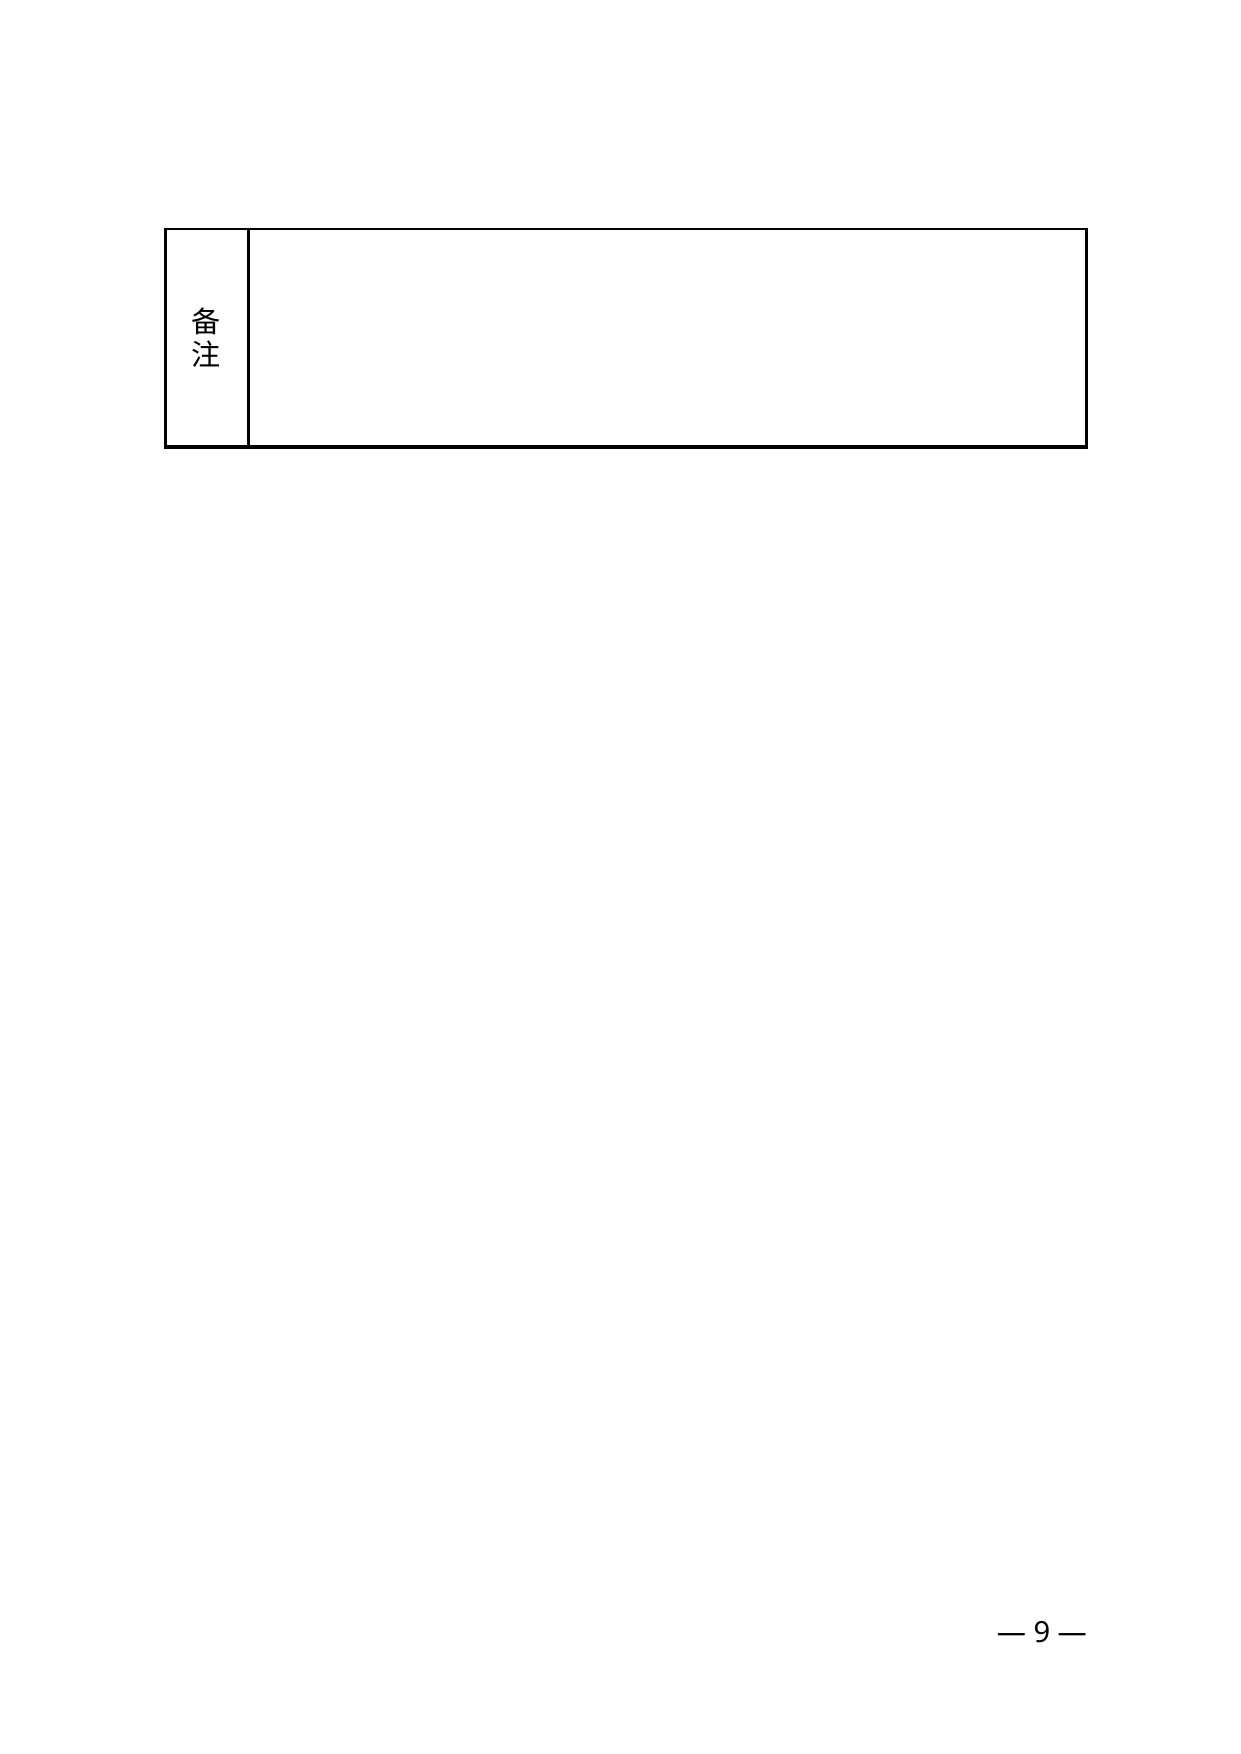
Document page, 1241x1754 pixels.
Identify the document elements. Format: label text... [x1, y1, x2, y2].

table_cell [250, 230, 1085, 445]
table_cell 备注 [167, 230, 247, 445]
